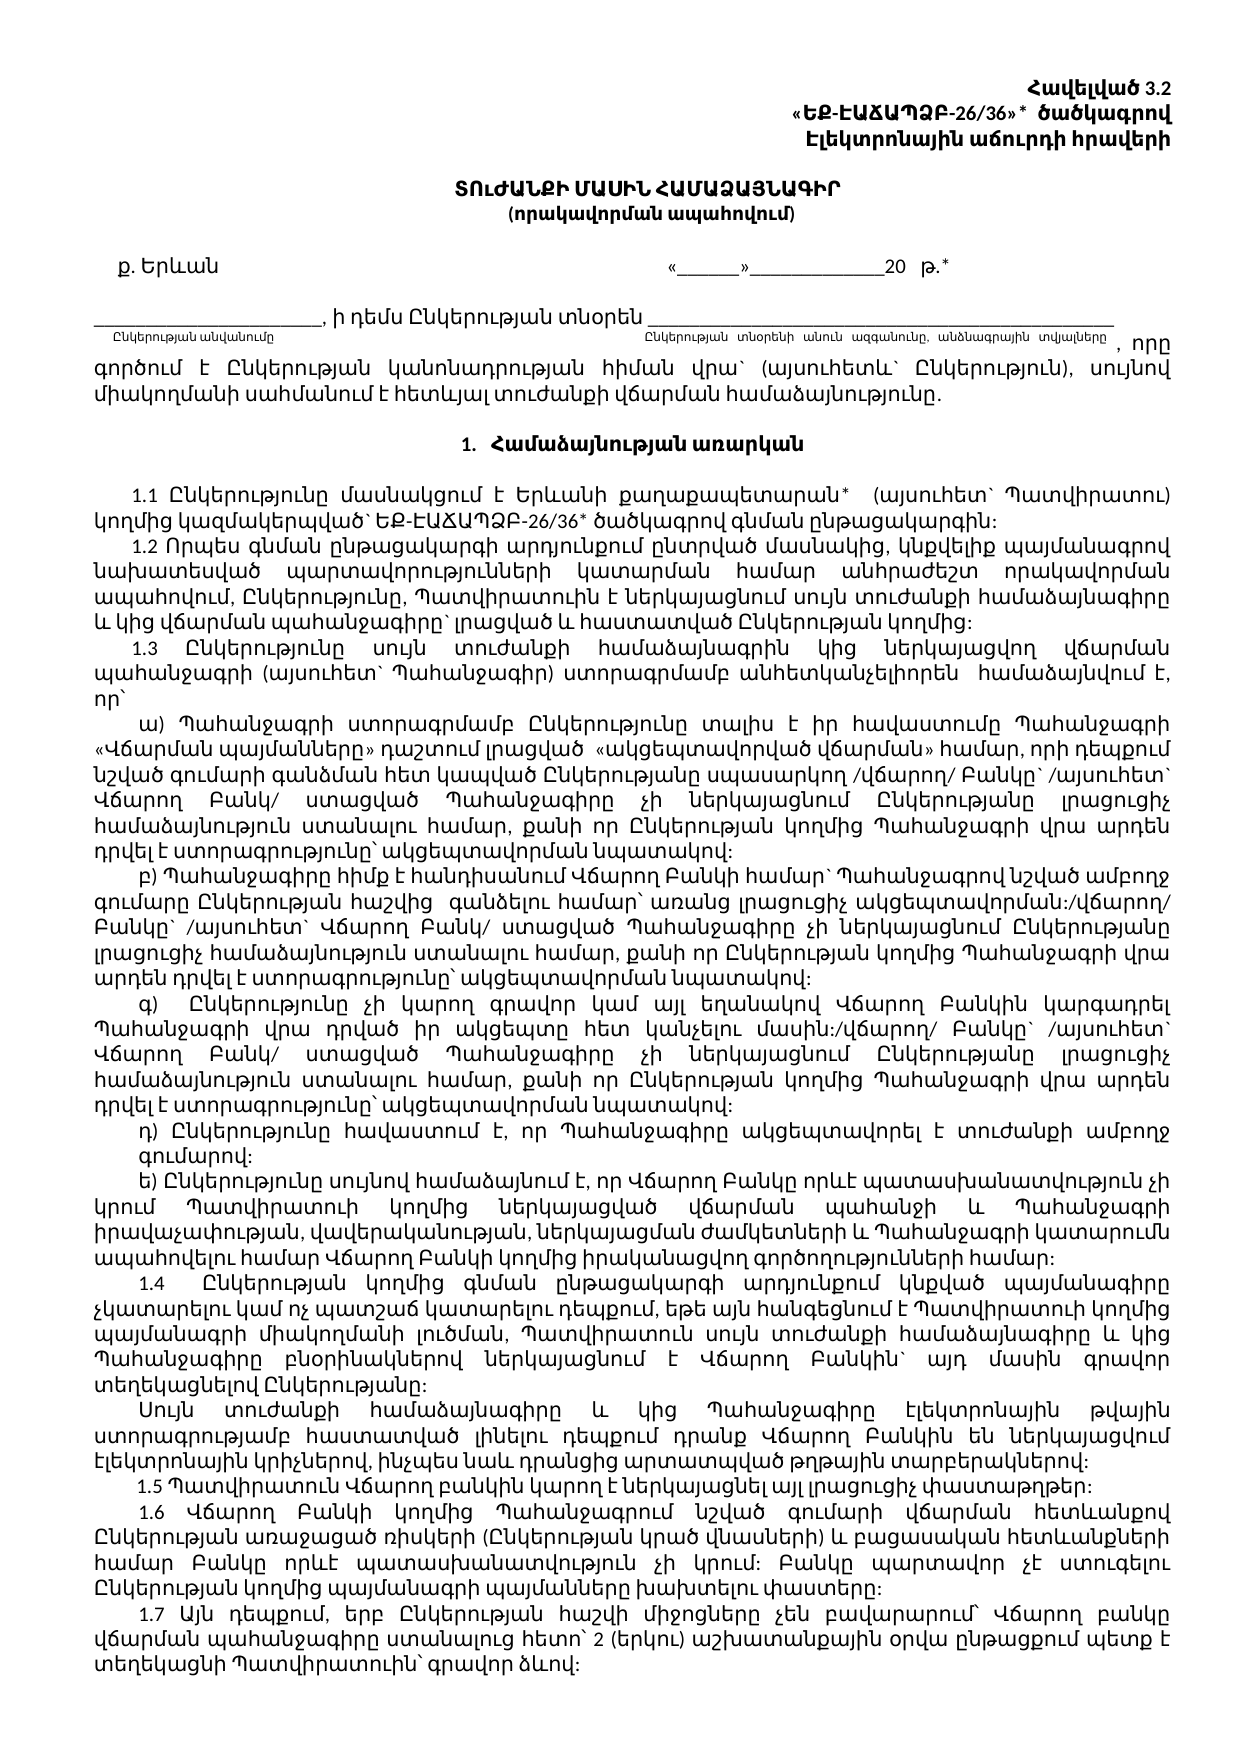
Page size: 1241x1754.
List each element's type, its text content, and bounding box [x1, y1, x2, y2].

text 1.3 Ընկերությունը սույն տուժանքի համաձայնագրին կից ներկայացվող վճարման պահանջագրի (այսուհետ` Պահանջագիր) ստորագրմամբ անհետկանչելիորեն համաձայնվում է, որ՝ [94, 635, 1171, 711]
text բ) Պահանջագիրը հիմք է հանդիսանում Վճարող Բանկի համար` Պահանջագրով նշված ամբողջ գումարը Ընկերության հաշվից գանձելու համար՝ առանց լրացուցիչ ակցեպտավորման:/վճարող/ Բանկը` /այսուհետ` Վճարող Բանկ/ ստացված Պահանջագիրը չի ներկայացնում Ընկերությանը լրացուցիչ համաձայնություն ստանալու համար, քանի որ Ընկերության կողմից Պահանջագրի վրա արդեն դրվել է ստորագրությունը՝ ակցեպտավորման նպատակով: [94, 864, 1171, 991]
text ՏՈւԺԱՆՔԻ ՄԱՍԻՆ ՀԱՄԱՁԱՅՆԱԳԻՐ [94, 177, 1171, 202]
text Էլեկտրոնային աճուրդի հրավերի [94, 126, 1171, 151]
text 1.4 Ընկերության կողմից գնման ընթացակարգի արդյունքում կնքված պայմանագիրը չկատարելու կամ ոչ պատշաճ կատարելու դեպքում, եթե այն հանգեցնում է Պատվիրատուի կողմից պայմանագրի միակողմանի լուծման, Պատվիրատուն սույն տուժանքի համաձայնագիրը և կից Պահանջագիրը բնօրինակներով ներկայացնում է Վճարող Բանկին` այդ մասին գրավոր տեղեկացնելով Ընկերությանը: [94, 1270, 1171, 1397]
text 1. Համաձայնության առարկան [94, 432, 1171, 457]
text Ընկերության անվանումը Ընկերության տնօրենի անուն ազգանունը, անձնագրային տվյալները , որը գործում է Ընկերության կանոնադրության հիման վրա` (այսուհետև` Ընկերություն), սույնով միակողմանի սահմանում է հետևյալ տուժանքի վճարման համաձայնությունը. [94, 330, 1171, 406]
text 1.2 Որպես գնման ընթացակարգի արդյունքում ընտրված մասնակից, կնքվելիք պայմանագրով նախատեսված պարտավորությունների կատարման համար անհրաժեշտ որակավորման ապահովում, Ընկերությունը, Պատվիրատուին է ներկայացնում սույն տուժանքի համաձայնագիրը և կից վճարման պահանջագիրը` լրացված և հաստատված Ընկերության կողմից: [94, 533, 1171, 635]
text գ) Ընկերությունը չի կարող գրավոր կամ այլ եղանակով Վճարող Բանկին կարգադրել Պահանջագրի վրա դրված իր ակցեպտը հետ կանչելու մասին:/վճարող/ Բանկը` /այսուհետ` Վճարող Բանկ/ ստացված Պահանջագիրը չի ներկայացնում Ընկերությանը լրացուցիչ համաձայնություն ստանալու համար, քանի որ Ընկերության կողմից Պահանջագրի վրա արդեն դրվել է ստորագրությունը՝ ակցեպտավորման նպատակով: [94, 991, 1171, 1118]
text 1.1 Ընկերությունը մասնակցում է Երևանի քաղաքապետարան* (այսուհետ` Պատվիրատու) կողմից կազմակերպված` ԵՔ-ԷԱՃԱՊՁԲ-26/36* ծածկագրով գնման ընթացակարգին: [94, 482, 1171, 533]
text Սույն տուժանքի համաձայնագիրը և կից Պահանջագիրը էլեկտրոնային թվային ստորագրությամբ հաստատված լինելու դեպքում դրանք Վճարող Բանկին են ներկայացվում էլեկտրոնային կրիչներով, ինչպես նաև դրանցից արտատպված թղթային տարբերակներով: [94, 1397, 1171, 1474]
text 1.6 Վճարող Բանկի կողմից Պահանջագրում նշված գումարի վճարման հետևանքով Ընկերության առաջացած ռիսկերի (Ընկերության կրած վնասների) և բացասական հետևանքների համար Բանկը որևէ պատասխանատվություն չի կրում: Բանկը պարտավոր չէ ստուգելու Ընկերության կողմից պայմանագրի պայմանները խախտելու փաստերը: [94, 1499, 1171, 1601]
text դ) Ընկերությունը հավաստում է, որ Պահանջագիրը ակցեպտավորել է տուժանքի ամբողջ գումարով: [138, 1118, 1171, 1169]
text ք. Երևան «______»_____________20 թ.* [94, 254, 1171, 279]
text ա) Պահանջագրի ստորագրմամբ Ընկերությունը տալիս է իր հավաստումը Պահանջագրի «Վճարման պայմանները» դաշտում լրացված «ակցեպտավորված վճարման» համար, որի դեպքում նշված գումարի գանձման հետ կապված Ընկերությանը սպասարկող /վճարող/ Բանկը` /այսուհետ` Վճարող Բանկ/ ստացված Պահանջագիրը չի ներկայացնում Ընկերությանը լրացուցիչ համաձայնություն ստանալու համար, քանի որ Ընկերության կողմից Պահանջագրի վրա արդեն դրվել է ստորագրությունը՝ ակցեպտավորման նպատակով: [94, 711, 1171, 864]
text Հավելված 3.2 [94, 75, 1171, 100]
text ______________________, ի դեմս Ընկերության տնօրեն _____________________________________________ [94, 304, 1171, 330]
text 1.7 Այն դեպքում, երբ Ընկերության հաշվի միջոցները չեն բավարարում՝ Վճարող բանկը վճարման պահանջագիրը ստանալուց հետո՝ 2 (երկու) աշխատանքային օրվա ընթացքում պետք է տեղեկացնի Պատվիրատուին՝ գրավոր ձևով: [94, 1601, 1171, 1677]
text (որակավորման ապահովում) [94, 202, 1171, 225]
text ե) Ընկերությունը սույնով համաձայնում է, որ Վճարող Բանկը որևէ պատասխանատվություն չի կրում Պատվիրատուի կողմից ներկայացված վճարման պահանջի և Պահանջագրի իրավաչափության, վավերականության, ներկայացման ժամկետների և Պահանջագրի կատարումն ապահովելու համար Վճարող Բանկի կողմից իրականացվող գործողությունների համար: [94, 1169, 1171, 1270]
text «ԵՔ-ԷԱՃԱՊՁԲ-26/36»* ծածկագրով [94, 100, 1171, 126]
text 1.5 Պատվիրատուն Վճարող բանկին կարող է ներկայացնել այլ լրացուցիչ փաստաթղթեր: [94, 1474, 1171, 1499]
